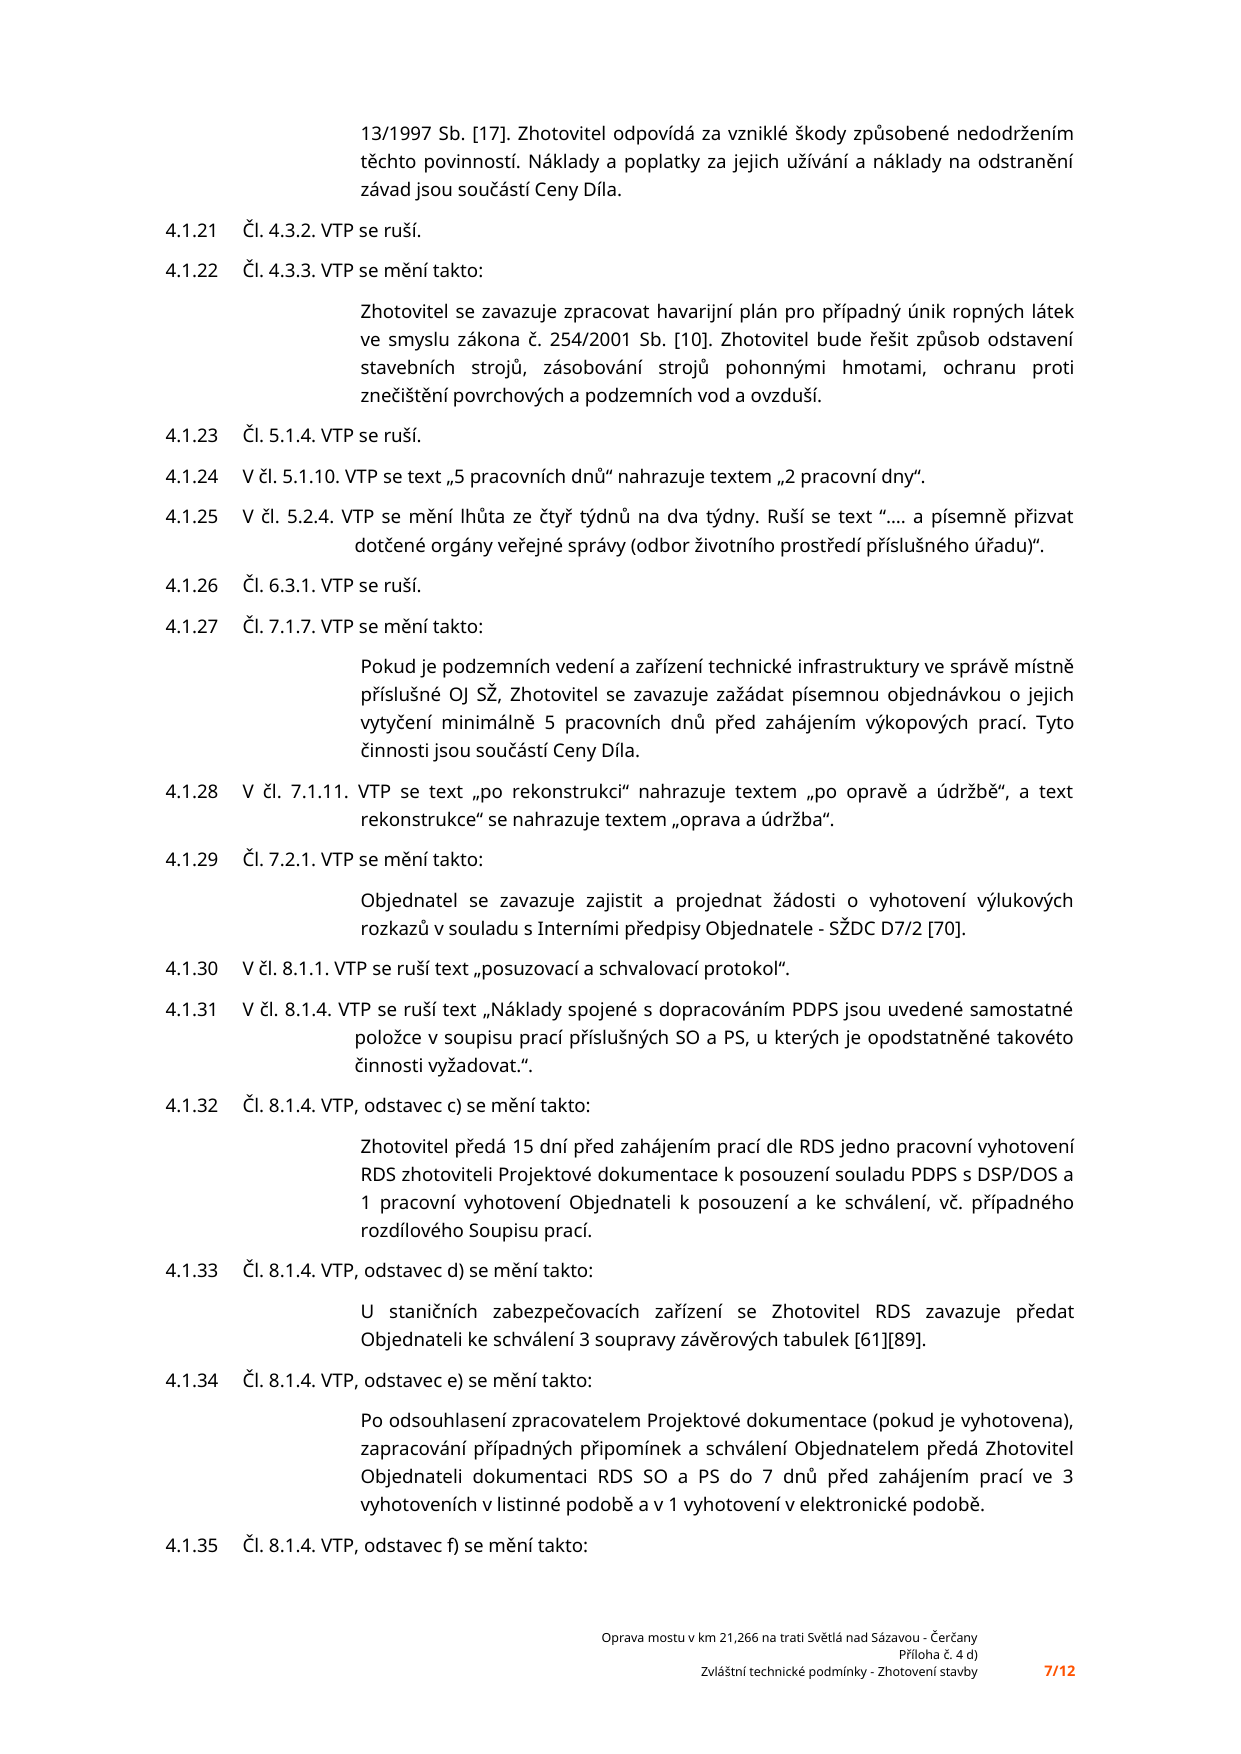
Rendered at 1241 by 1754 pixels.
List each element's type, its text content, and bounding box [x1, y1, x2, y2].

text Čl. 4.3.2. VTP se ruší. [165, 217, 1075, 243]
text Čl. 8.1.4. VTP, odstavec c) se mění takto: [165, 1093, 1075, 1118]
text V čl. 8.1.4. VTP se ruší text „Náklady spojené s dopracováním PDPS jsou uvedené samostatné položce v soupisu prací příslušných SO a PS, u kterých je opodstatněné takovéto činnosti vyžadovat.“. [165, 996, 1075, 1078]
text Čl. 5.1.4. VTP se ruší. [165, 423, 1075, 448]
text Čl. 7.2.1. VTP se mění takto: [165, 847, 1075, 872]
list Zhotovitel se zavazuje zpracovat havarijní plán pro případný únik ropných látek ve smyslu zákona č. 254/2001 Sb. [10]. Zhotovitel bude řešit způsob odstavení stavebních strojů, zásobování strojů pohonnými hmotami, ochranu proti znečištění povrchových a podzemních vod a ovzduší. [360, 298, 1075, 408]
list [360, 121, 1075, 202]
text V čl. 8.1.1. VTP se ruší text „posuzovací a schvalovací protokol“. [165, 956, 1075, 981]
text V čl. 5.2.4. VTP se mění lhůta ze čtyř týdnů na dva týdny. Ruší se text “…. a písemně přizvat dotčené orgány veřejné správy (odbor životního prostředí příslušného úřadu)“. [165, 504, 1075, 557]
text V čl. 7.1.11. VTP se text „po rekonstrukci“ nahrazuje textem „po opravě a údržbě“, a text rekonstrukce“ se nahrazuje textem „oprava a údržba“. [165, 778, 1075, 832]
text Čl. 7.1.7. VTP se mění takto: [165, 613, 1075, 638]
text Čl. 4.3.3. VTP se mění takto: [165, 258, 1075, 283]
text Čl. 8.1.4. VTP, odstavec d) se mění takto: [165, 1258, 1075, 1283]
text Čl. 6.3.1. VTP se ruší. [165, 572, 1075, 598]
list Pokud je podzemních vedení a zařízení technické infrastruktury ve správě místně příslušné OJ SŽ, Zhotovitel se zavazuje zažádat písemnou objednávkou o jejich vytyčení minimálně 5 pracovních dnů před zahájením výkopových prací. Tyto činnosti jsou součástí Ceny Díla. [360, 653, 1075, 763]
list Zhotovitel předá 15 dní před zahájením prací dle RDS jedno pracovní vyhotovení RDS zhotoviteli Projektové dokumentace k posouzení souladu PDPS s DSP/DOS a 1 pracovní vyhotovení Objednateli k posouzení a ke schválení, vč. případného rozdílového Soupisu prací. [360, 1133, 1075, 1243]
list Objednatel se zavazuje zajistit a projednat žádosti o vyhotovení výlukových rozkazů v souladu s Interními předpisy Objednatele - SŽDC D7/2 [70]. [360, 887, 1075, 941]
text V čl. 5.1.10. VTP se text „5 pracovních dnů“ nahrazuje textem „2 pracovní dny“. [165, 463, 1075, 489]
list U staničních zabezpečovacích zařízení se Zhotovitel RDS zavazuje předat Objednateli ke schválení 3 soupravy závěrových tabulek [61][89]. [360, 1298, 1075, 1352]
text Čl. 8.1.4. VTP, odstavec f) se mění takto: [165, 1532, 1075, 1557]
list Po odsouhlasení zpracovatelem Projektové dokumentace (pokud je vyhotovena), zapracování případných připomínek a schválení Objednatelem předá Zhotovitel Objednateli dokumentaci RDS SO a PS do 7 dnů před zahájením prací ve 3 vyhotoveních v listinné podobě a v 1 vyhotovení v elektronické podobě. [360, 1407, 1075, 1517]
text Čl. 8.1.4. VTP, odstavec e) se mění takto: [165, 1367, 1075, 1392]
